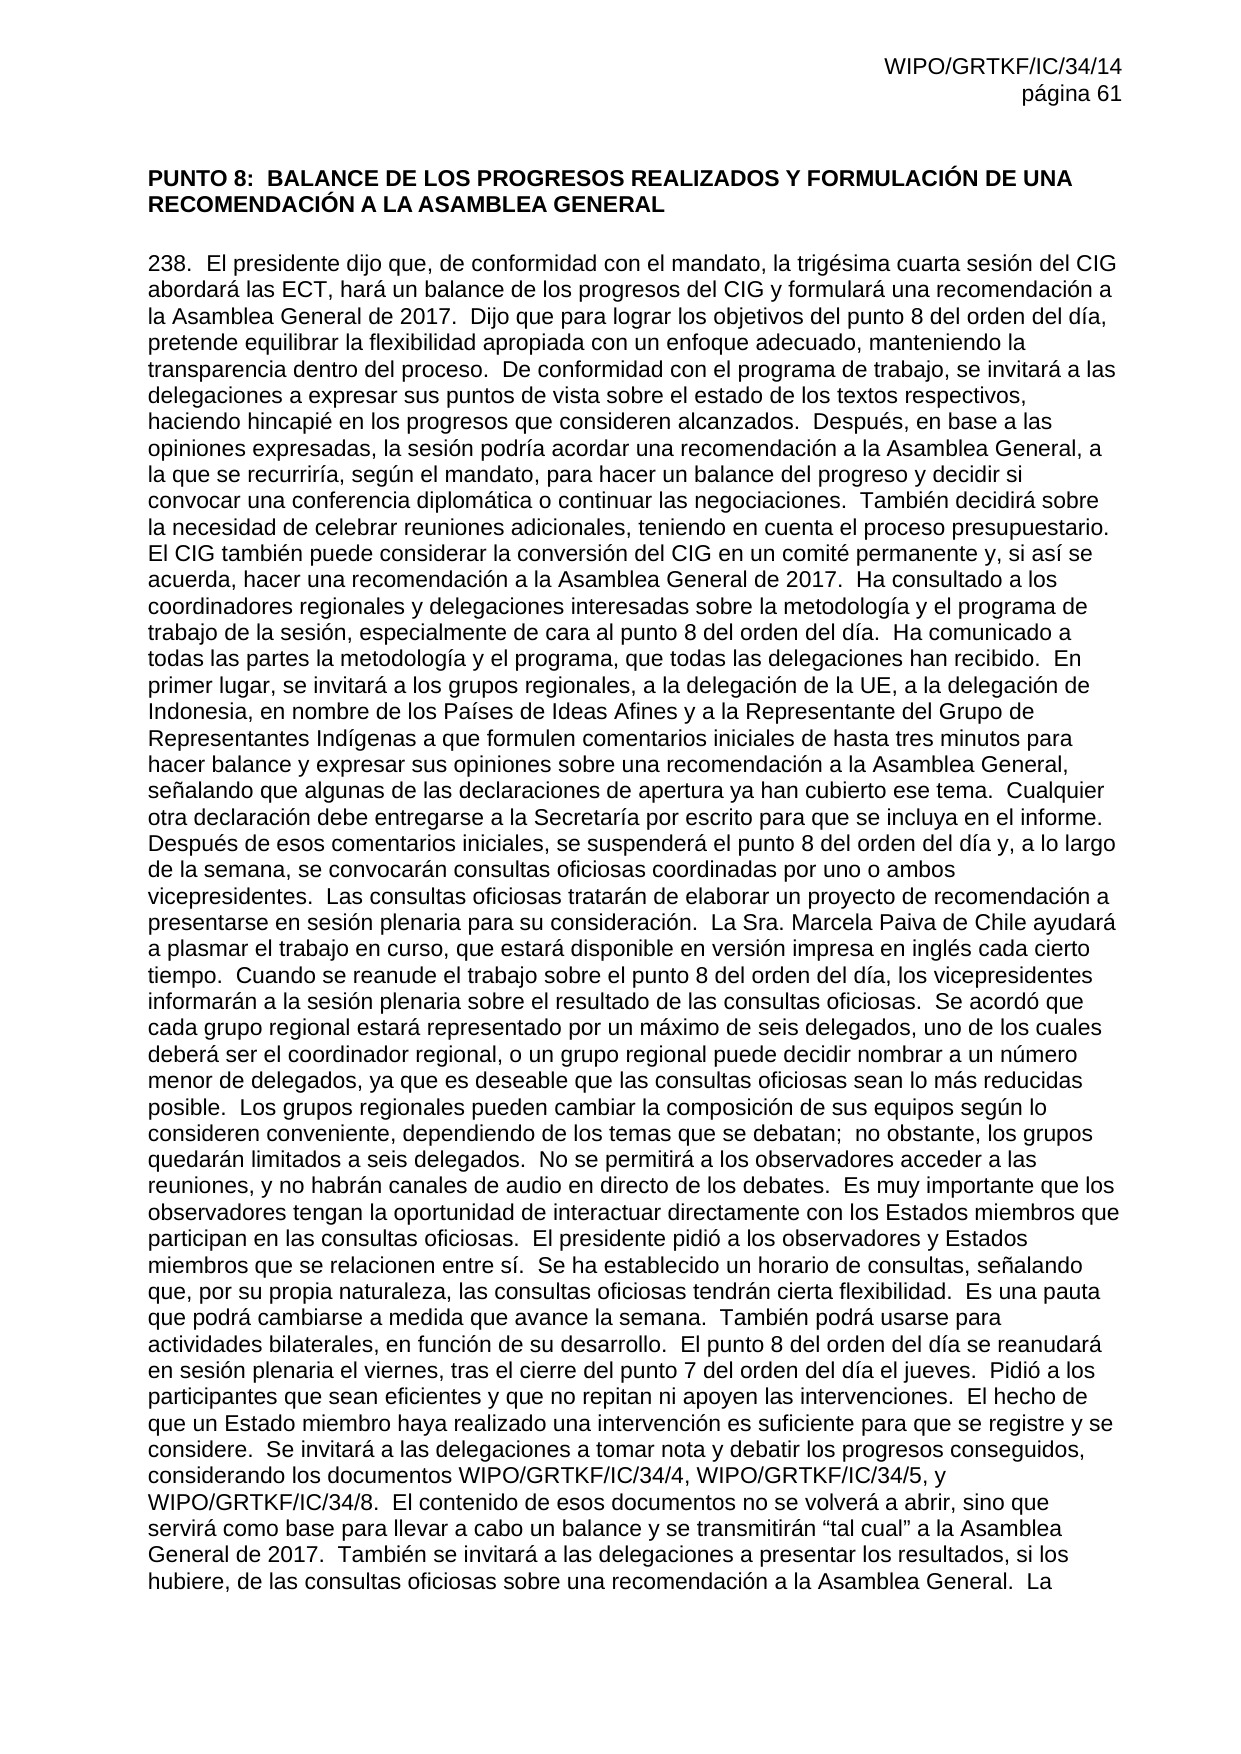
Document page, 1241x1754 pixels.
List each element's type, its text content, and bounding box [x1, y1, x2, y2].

subtitle Punto 8: Balance de los progresos realizados y formulación de una recomendación a la Asamblea General [148, 165, 1122, 217]
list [148, 250, 1122, 1594]
